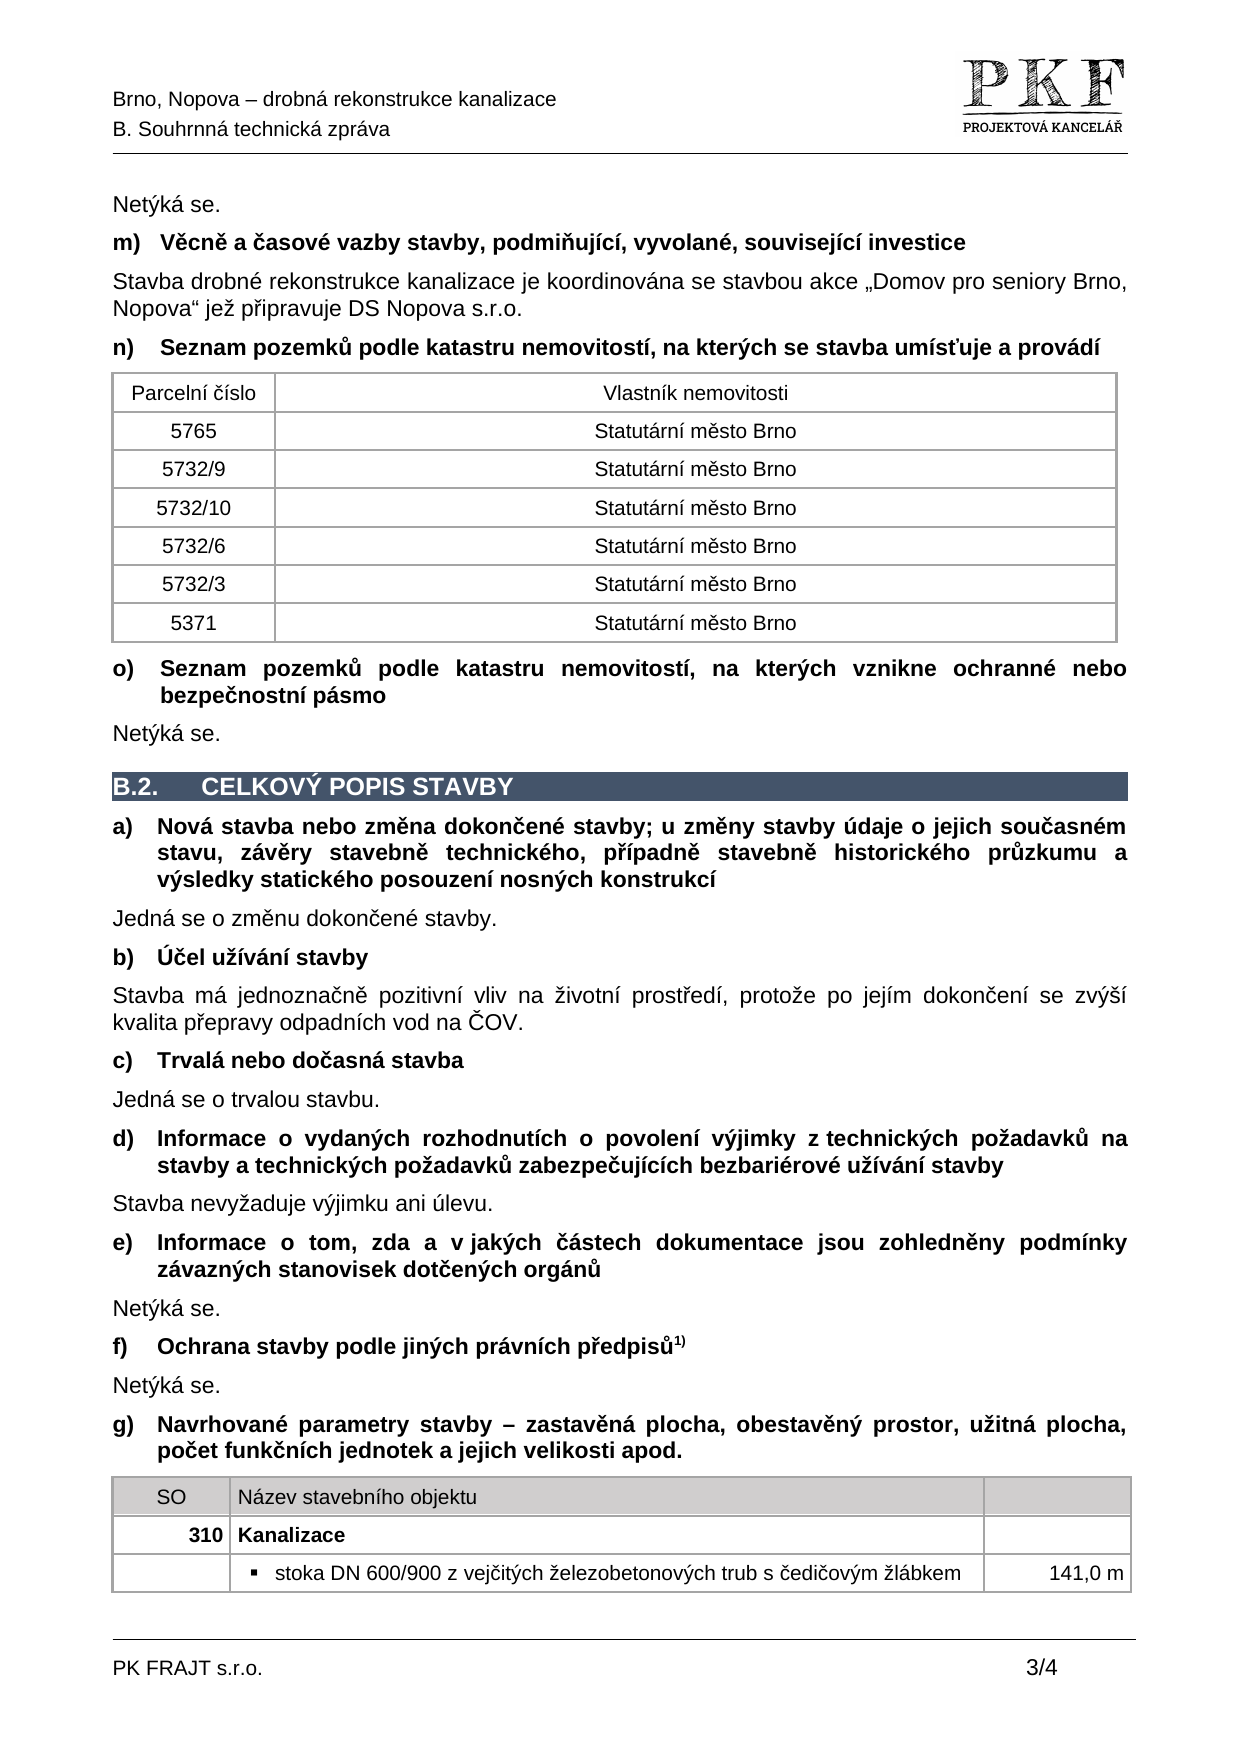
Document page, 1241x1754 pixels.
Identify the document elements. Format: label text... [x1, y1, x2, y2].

picture [954, 51, 1130, 137]
table_header Název stavebního objektu [231, 1478, 983, 1514]
table_cell stoka DN 600/900 z vejčitých železobetonových trub s čedičovým žlábkem [231, 1555, 983, 1591]
table_cell Statutární město Brno [276, 489, 1115, 526]
text Netýká se. [112, 1294, 1128, 1321]
table_cell 141,0 m [985, 1555, 1130, 1591]
text Stavba drobné rekonstrukce kanalizace je koordinována se stavbou akce „Domov pro seniory Brno, Nopova“ jež připravuje DS Nopova s.r.o. [112, 268, 1128, 321]
table_cell Statutární město Brno [276, 566, 1115, 602]
text Stavba nevyžaduje výjimku ani úlevu. [112, 1190, 1128, 1217]
table_cell [114, 1555, 229, 1591]
subtitle Nová stavba nebo změna dokončené stavby; u změny stavby údaje o jejich současném stavu, závěry stavebně technického, případně stavebně historického průzkumu a výsledky statického posouzení nosných konstrukcí [112, 813, 1128, 892]
table_header Vlastník nemovitosti [276, 374, 1115, 411]
subtitle Věcně a časové vazby stavby, podmiňující, vyvolané, související investice [112, 229, 1128, 256]
text Netýká se. [112, 191, 1128, 217]
table_header SO [114, 1478, 229, 1514]
subtitle Navrhované parametry stavby – zastavěná plocha, obestavěný prostor, užitná plocha, počet funkčních jednotek a jejich velikosti apod. [112, 1411, 1128, 1464]
subtitle Trvalá nebo dočasná stavba [112, 1047, 1128, 1074]
subtitle Informace o vydaných rozhodnutích o povolení výjimky z technických požadavků na stavby a technických požadavků zabezpečujících bezbariérové užívání stavby [112, 1125, 1128, 1178]
table_cell Statutární město Brno [276, 528, 1115, 564]
table_header [985, 1478, 1130, 1514]
table_cell 5732/10 [114, 489, 274, 526]
text Jedná se o trvalou stavbu. [112, 1086, 1128, 1113]
table_cell 310 [114, 1517, 229, 1553]
subtitle Účel užívání stavby [112, 943, 1128, 970]
table_cell Statutární město Brno [276, 604, 1115, 641]
text Jedná se o změnu dokončené stavby. [112, 904, 1128, 931]
subtitle Informace o tom, zda a v jakých částech dokumentace jsou zohledněny podmínky závazných stanovisek dotčených orgánů [112, 1229, 1128, 1282]
subtitle Ochrana stavby podle jiných právních předpisů1) [112, 1333, 1128, 1360]
table_cell 5732/3 [114, 566, 274, 602]
subtitle Seznam pozemků podle katastru nemovitostí, na kterých se stavba umísťuje a provádí [112, 333, 1128, 360]
table_cell 5371 [114, 604, 274, 641]
table_cell [985, 1517, 1130, 1553]
table_cell 5732/6 [114, 528, 274, 564]
subtitle CELKOVÝ POPIS STAVBY [112, 772, 1128, 801]
table_header Parcelní číslo [114, 374, 274, 411]
table_cell Statutární město Brno [276, 413, 1115, 449]
table_cell Statutární město Brno [276, 451, 1115, 487]
table_cell Kanalizace [231, 1517, 983, 1553]
text Netýká se. [112, 720, 1128, 747]
subtitle Seznam pozemků podle katastru nemovitostí, na kterých vznikne ochranné nebo bezpečnostní pásmo [112, 655, 1128, 708]
text Netýká se. [112, 1372, 1128, 1398]
text Stavba má jednoznačně pozitivní vliv na životní prostředí, protože po jejím dokončení se zvýší kvalita přepravy odpadních vod na ČOV. [112, 982, 1128, 1035]
table_cell 5765 [114, 413, 274, 449]
table_cell 5732/9 [114, 451, 274, 487]
